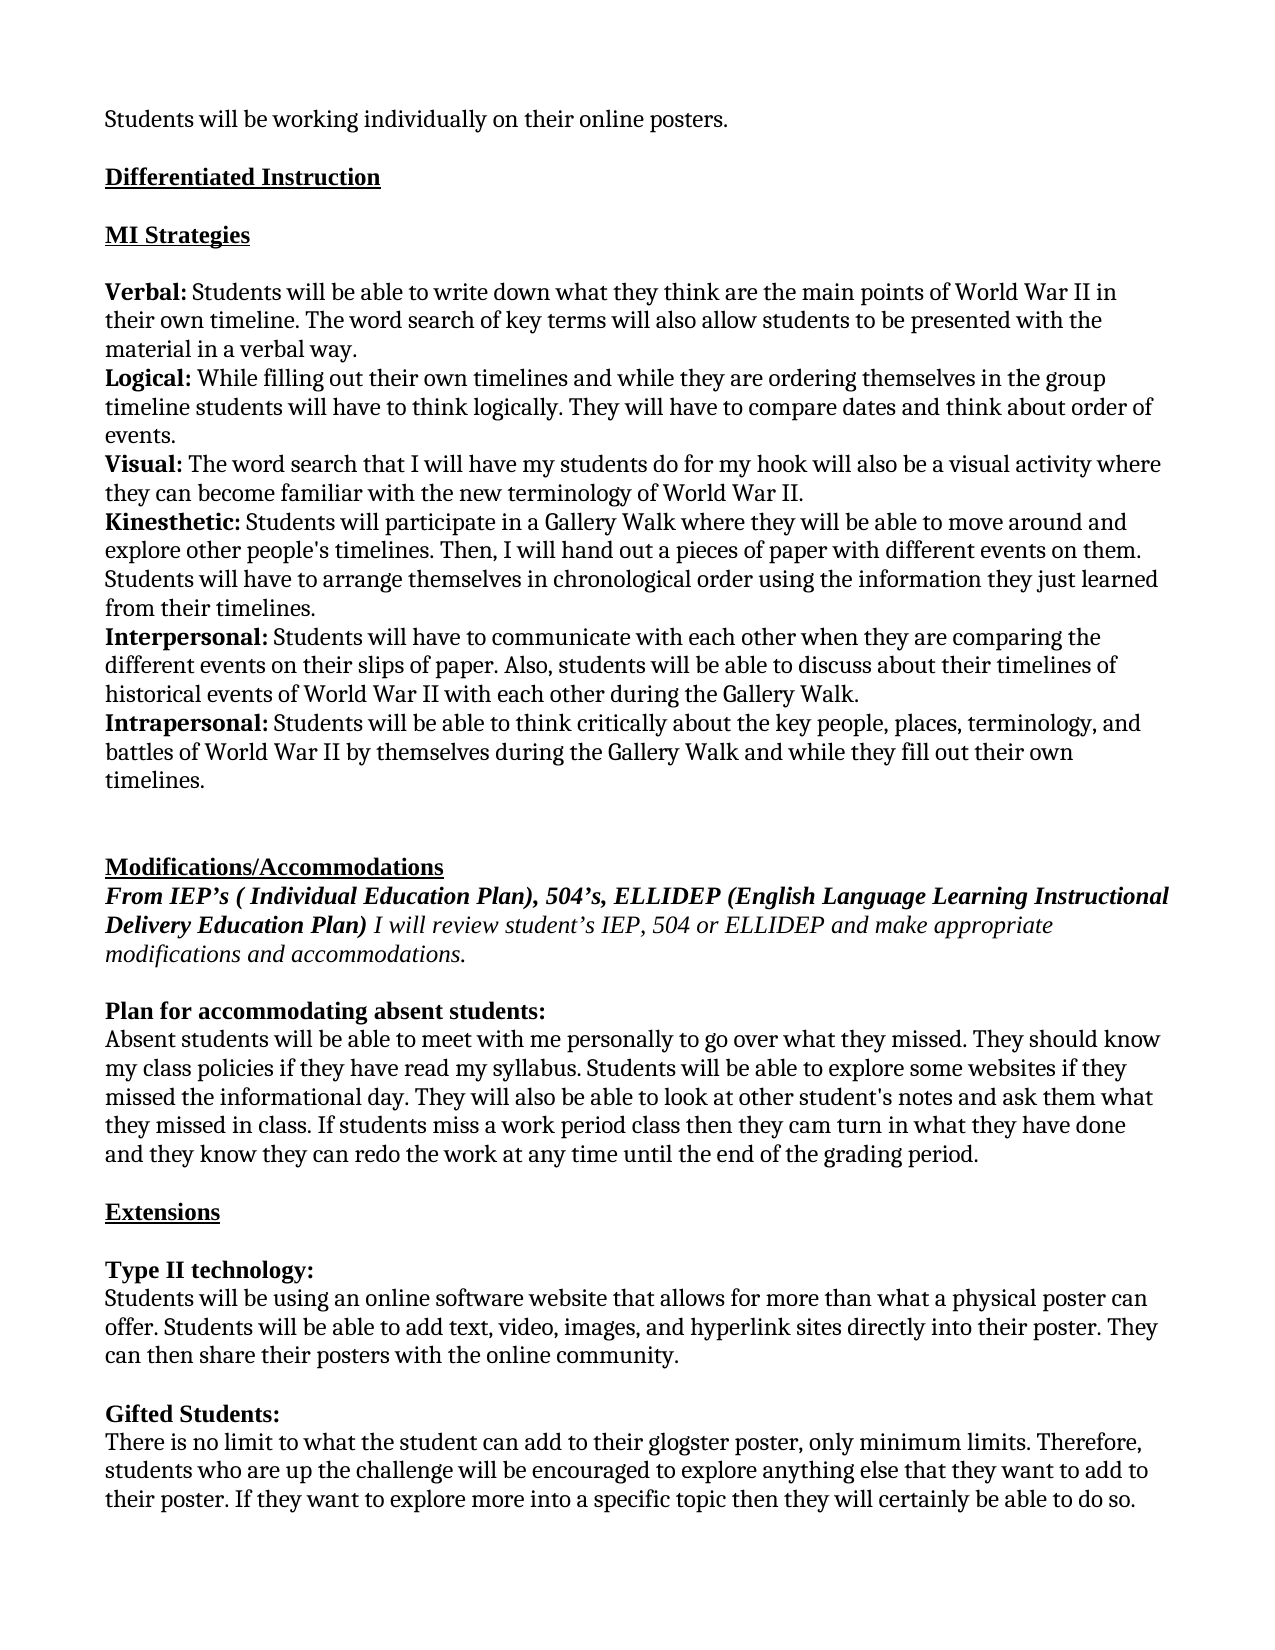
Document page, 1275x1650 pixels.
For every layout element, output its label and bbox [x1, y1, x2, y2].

text [105, 105, 1170, 1542]
